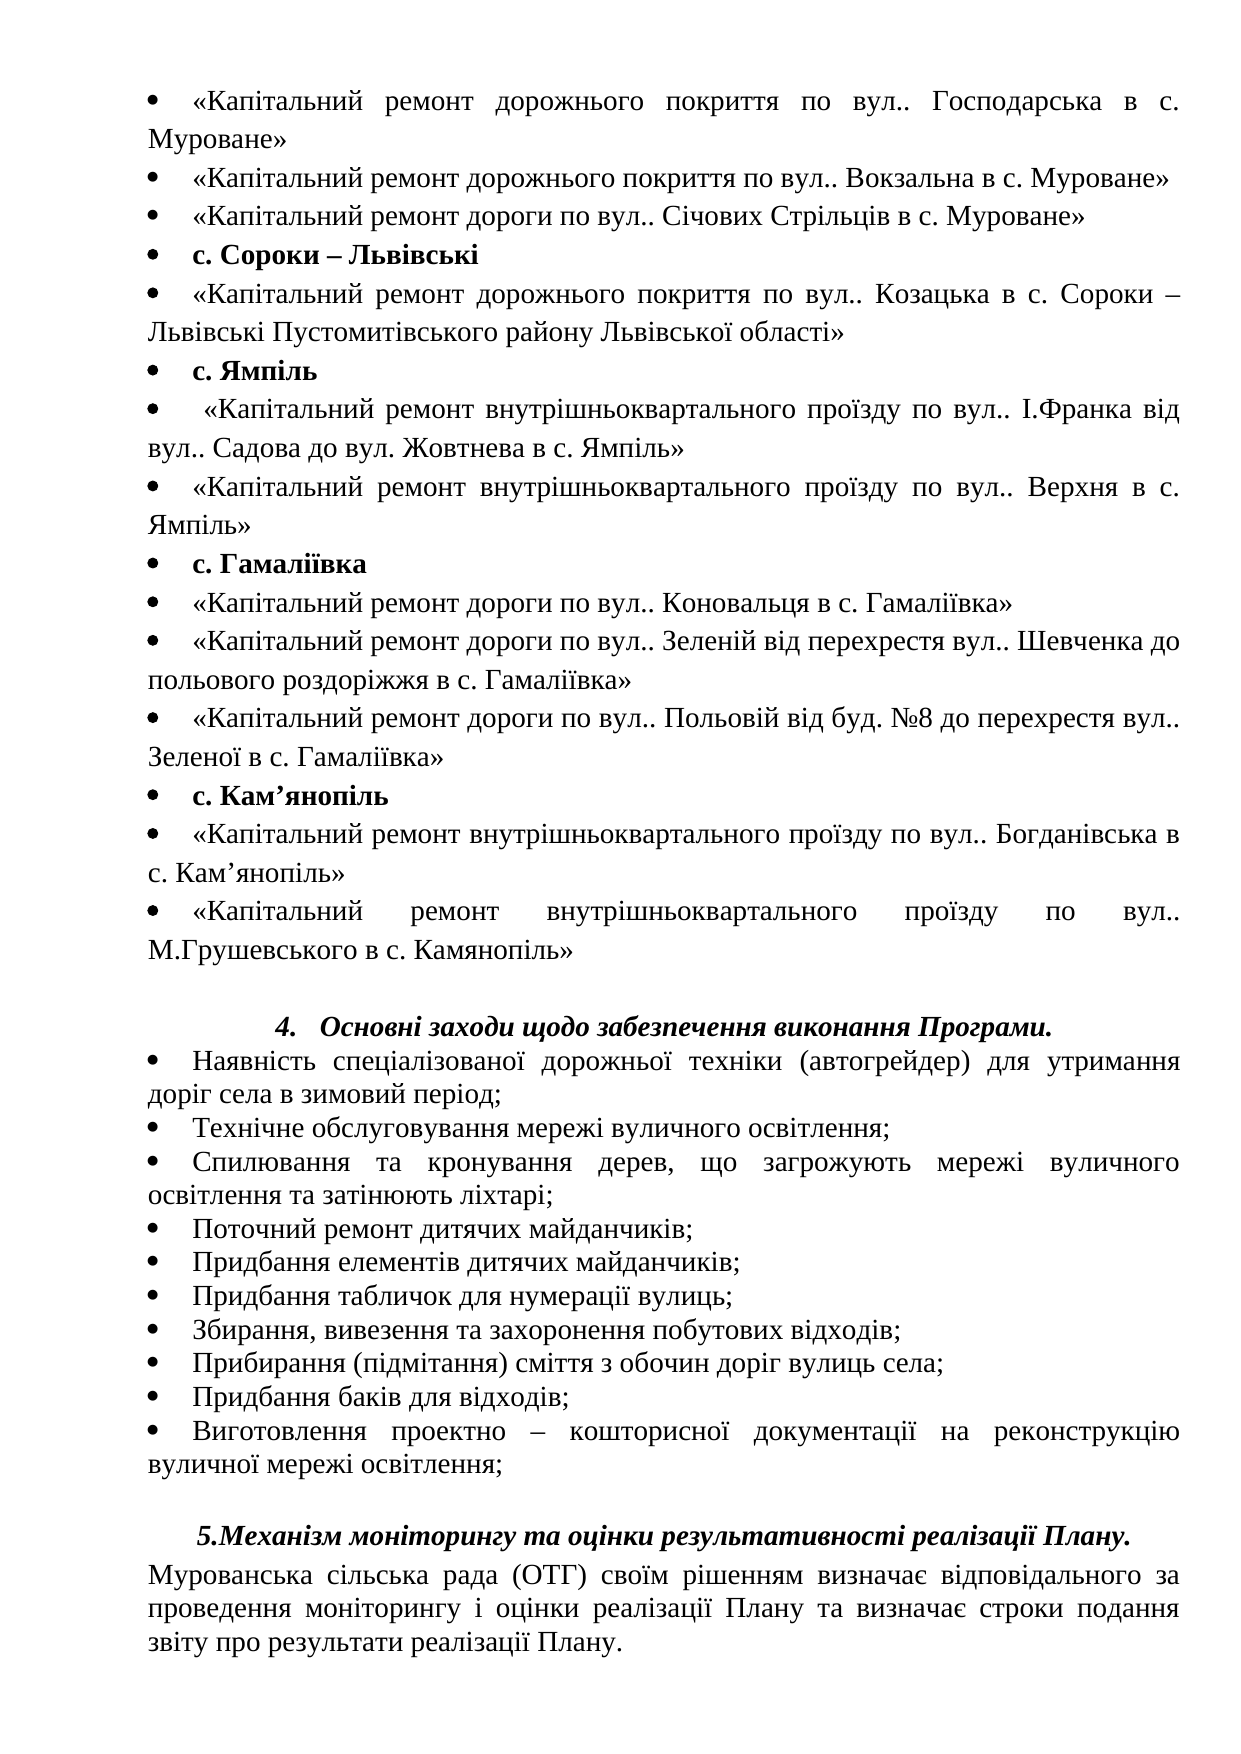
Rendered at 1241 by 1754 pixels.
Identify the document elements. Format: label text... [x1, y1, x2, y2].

list Виготовлення проектно – кошторисної документації на реконструкцію вуличної мережі освітлення; [148, 1413, 1181, 1480]
list с. Кам’янопіль [148, 778, 1181, 811]
list Спилювання та кронування дерев, що загрожують мережі вуличного освітлення та затінюють ліхтарі; [148, 1144, 1181, 1211]
list «Капітальний ремонт внутрішньоквартального проїзду по вул.. Богданівська в с. Кам’янопіль» [148, 816, 1181, 888]
list «Капітальний ремонт дороги по вул.. Січових Стрільців в с. Муроване» [148, 198, 1181, 232]
list «Капітальний ремонт дорожнього покриття по вул.. Господарська в с. Муроване» [148, 83, 1181, 155]
list Основні заходи щодо забезпечення виконання Програми. [148, 1009, 1181, 1043]
list «Капітальний ремонт внутрішньоквартального проїзду по вул.. І.Франка від вул.. Садова до вул. Жовтнева в с. Ямпіль» [148, 392, 1181, 464]
list «Капітальний ремонт дорожнього покриття по вул.. Козацька в с. Сороки – Львівські Пустомитівського району Львівської області» [148, 276, 1181, 348]
list Придбання баків для відходів; [148, 1379, 1181, 1413]
list «Капітальний ремонт дороги по вул.. Польовій від буд. №8 до перехрестя вул.. Зеленої в с. Гамаліївка» [148, 701, 1181, 773]
list «Капітальний ремонт дорожнього покриття по вул.. Вокзальна в с. Муроване» [148, 160, 1181, 193]
list Збирання, вивезення та захоронення побутових відходів; [148, 1312, 1181, 1345]
list «Капітальний ремонт дороги по вул.. Коновальця в с. Гамаліївка» [148, 585, 1181, 618]
list Придбання елементів дитячих майданчиків; [148, 1244, 1181, 1278]
list Технічне обслуговування мережі вуличного освітлення; [148, 1110, 1181, 1144]
list с. Сороки – Львівські [148, 237, 1181, 271]
list Поточний ремонт дитячих майданчиків; [148, 1211, 1181, 1244]
list с. Ямпіль [148, 353, 1181, 387]
list Придбання табличок для нумерації вулиць; [148, 1278, 1181, 1312]
list «Капітальний ремонт внутрішньоквартального проїзду по вул.. М.Грушевського в с. Камянопіль» [148, 893, 1181, 966]
list Прибирання (підмітання) сміття з обочин доріг вулиць села; [148, 1345, 1181, 1379]
list с. Гамаліївка [148, 546, 1181, 580]
list «Капітальний ремонт внутрішньоквартального проїзду по вул.. Верхня в с. Ямпіль» [148, 469, 1181, 541]
list «Капітальний ремонт дороги по вул.. Зеленій від перехрестя вул.. Шевченка до польового роздоріжжя в с. Гамаліївка» [148, 623, 1181, 696]
text 5.Механізм моніторингу та оцінки результативності реалізації Плану. [148, 1518, 1181, 1552]
list Наявність спеціалізованої дорожньої техніки (автогрейдер) для утримання доріг села в зимовий період; [148, 1043, 1181, 1110]
text Мурованська сільська рада (ОТГ) своїм рішенням визначає відповідального за проведення моніторингу і оцінки реалізації Плану та визначає строки подання звіту про результати реалізації Плану. [148, 1557, 1181, 1658]
